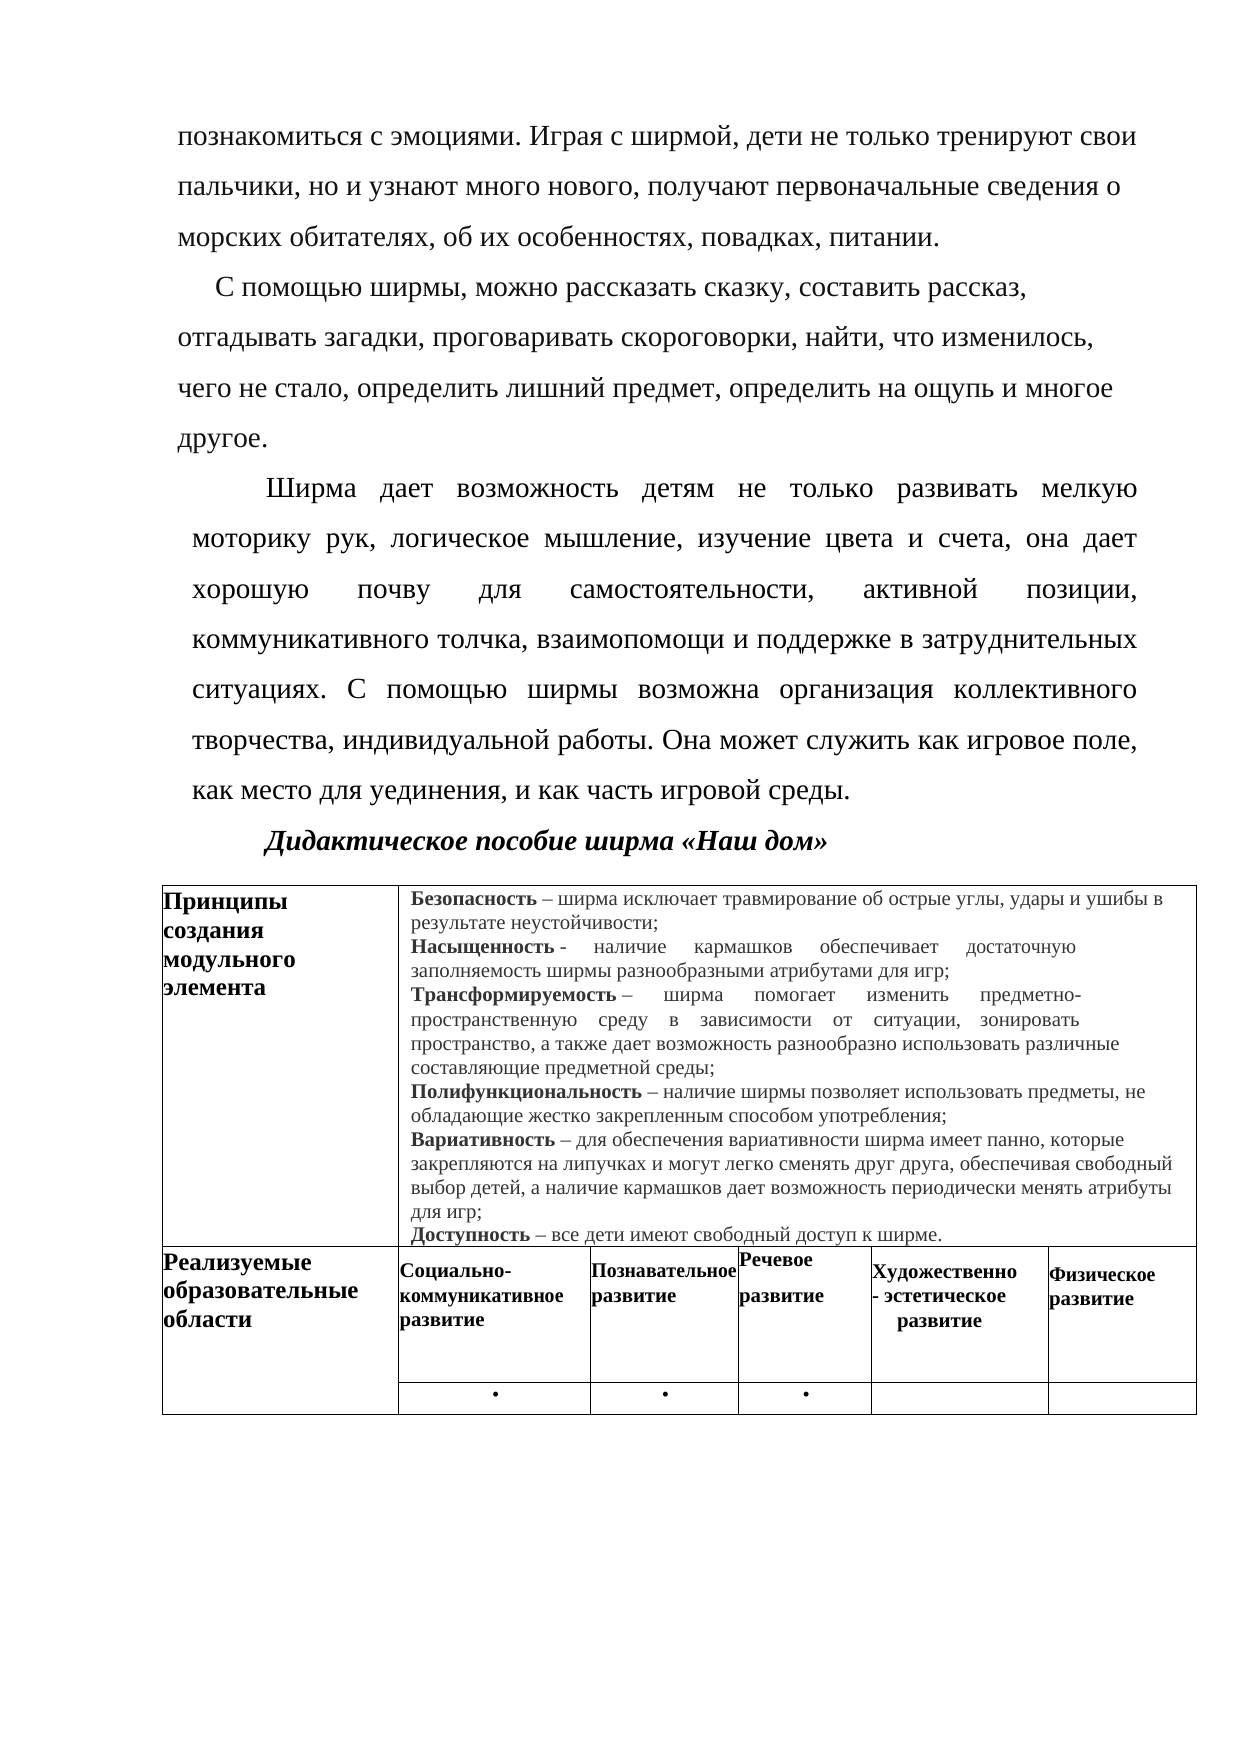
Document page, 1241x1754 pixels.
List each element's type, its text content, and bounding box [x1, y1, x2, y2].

text С помощью ширмы, можно рассказать сказку, составить рассказ, отгадывать загадки, проговаривать скороговорки, найти, что изменилось, чего не стало, определить лишний предмет, определить на ощупь и многое другое. [177, 269, 1152, 453]
table_cell • [591, 1383, 738, 1414]
table_cell Речевое развитие [739, 1247, 871, 1382]
table_cell [872, 1383, 1048, 1414]
table_cell • [739, 1383, 871, 1414]
table_cell Физическое развитие [1049, 1247, 1196, 1382]
table_cell [1049, 1383, 1196, 1414]
table_header Принципы создания модульного элемента [163, 886, 398, 1246]
table_cell Реализуемые образовательные области [163, 1247, 398, 1414]
text Дидактическое пособие ширма «Наш дом» [266, 823, 1082, 856]
table_cell Социально- коммуникативное развитие [399, 1247, 590, 1382]
table_cell Художественно- эстетическое развитие [872, 1247, 1048, 1382]
text Ширма дает возможность детям не только развивать мелкую моторику рук, логическое мышление, изучение цвета и счета, она дает хорошую почву для самостоятельности, активной позиции, коммуникативного толчка, взаимопомощи и поддержке в затруднительных ситуациях. С помощью ширмы возможна организация коллективного творчества, индивидуальной работы. Она может служить как игровое поле, как место для уединения, и как часть игровой среды. [192, 470, 1138, 806]
table_cell Познавательное развитие [591, 1247, 738, 1382]
table_header Безопасность – ширма исключает травмирование об острые углы, удары и ушибы в результате неустойчивости; Насыщенность - наличие кармашков обеспечивает достаточную заполняемость ширмы разнообразными атрибутами для игр; Трансформируемость – ширма помогает изменить предметно- пространственную среду в зависимости от ситуации, зонировать пространство, а также дает возможность разнообразно использовать различные составляющие предметной среды; Полифункциональность – наличие ширмы позволяет использовать предметы, не обладающие жестко закрепленным способом употребления; Вариативность – для обеспечения вариативности ширма имеет панно, которые закрепляются на липучках и могут легко сменять друг друга, обеспечивая свободный выбор детей, а наличие кармашков дает возможность периодически менять атрибуты для игр; Доступность – все дети имеют свободный доступ к ширме. [399, 886, 1196, 1246]
table_cell • [399, 1383, 590, 1414]
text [177, 118, 1152, 252]
